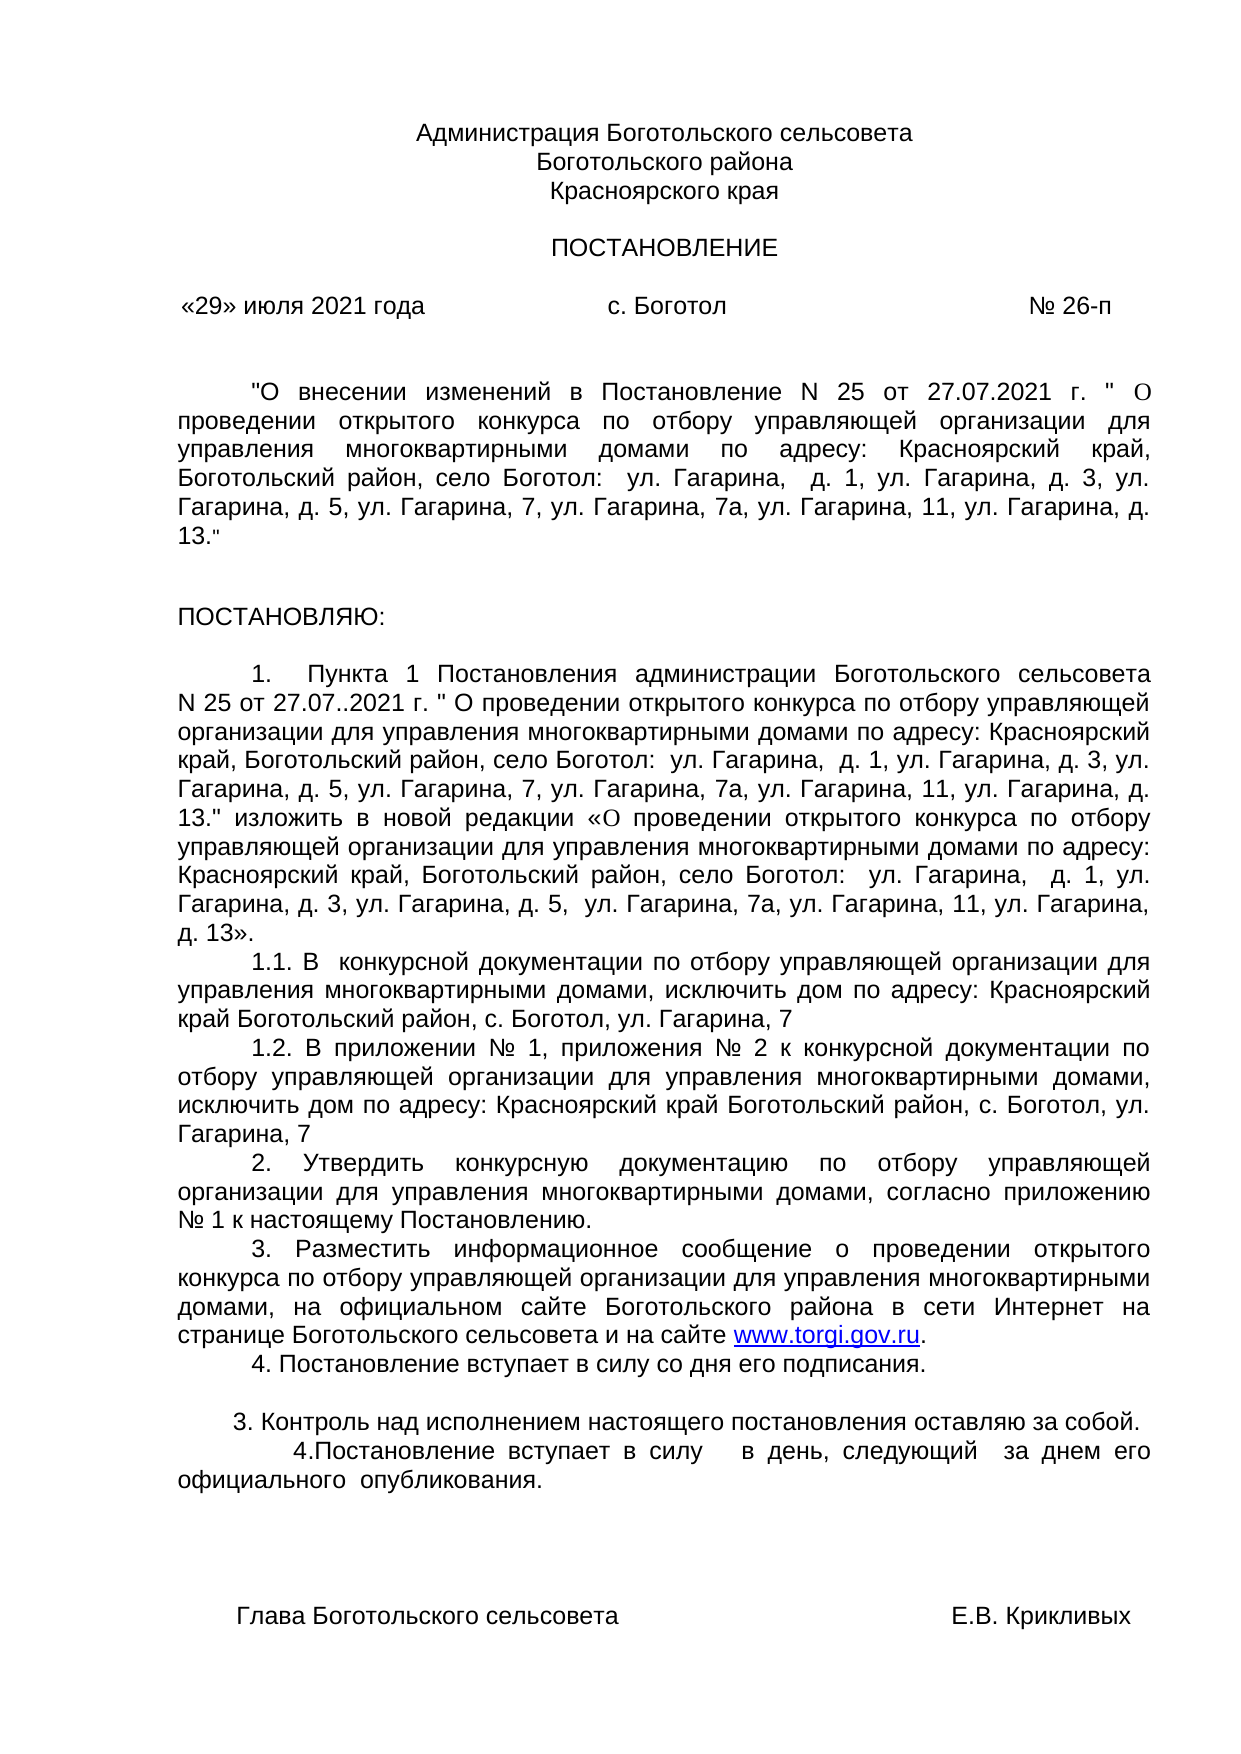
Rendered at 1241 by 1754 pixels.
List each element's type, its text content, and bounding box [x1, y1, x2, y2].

text Боготольского района [177, 147, 1152, 176]
text Красноярского края [177, 176, 1152, 204]
text 1.1. В конкурсной документации по отбору управляющей организации для управления многоквартирными домами, исключить дом по адресу: Красноярский край Боготольский район, с. Боготол, ул. Гагарина, 7 [177, 947, 1152, 1033]
text Глава Боготольского сельсовета Е.В. Крикливых [177, 1601, 1152, 1630]
text 1.2. В приложении № 1, приложения № 2 к конкурсной документации по отбору управляющей организации для управления многоквартирными домами, исключить дом по адресу: Красноярский край Боготольский район, с. Боготол, ул. Гагарина, 7 [177, 1033, 1152, 1148]
table_header № 26-п [832, 291, 1163, 319]
text "О внесении изменений в Постановление N 25 от 27.07.2021 г. " О проведении открытого конкурса по отбору управляющей организации для управления многоквартирными домами по адресу: Красноярский край, Боготольский район, село Боготол: ул. Гагарина, д. 1, ул. Гагарина, д. 3, ул. Гагарина, д. 5, ул. Гагарина, 7, ул. Гагарина, 7а, ул. Гагарина, 11, ул. Гагарина, д. 13." [177, 377, 1152, 549]
text Администрация Боготольского сельсовета [177, 118, 1152, 147]
text 3. Контроль над исполнением настоящего постановления оставляю за собой. [177, 1407, 1152, 1436]
table_header с. Боготол [502, 291, 832, 319]
text 3. Разместить информационное сообщение о проведении открытого конкурса по отбору управляющей организации для управления многоквартирными домами, на официальном сайте Боготольского района в сети Интернет на странице Боготольского сельсовета и на сайте www.torgi.gov.ru. [177, 1234, 1152, 1349]
text ПОСТАНОВЛЕНИЕ [177, 233, 1152, 262]
text 2. Утвердить конкурсную документацию по отбору управляющей организации для управления многоквартирными домами, согласно приложению № 1 к настоящему Постановлению. [177, 1148, 1152, 1234]
text 4.Постановление вступает в силу в день, следующий за днем его официального опубликования. [177, 1436, 1152, 1493]
text 4. Постановление вступает в силу со дня его подписания. [177, 1349, 1152, 1378]
table_header «29» июля 2021 года [170, 291, 502, 319]
text ПОСТАНОВЛЯЮ: [177, 602, 1152, 630]
text 1. Пункта 1 Постановления администрации Боготольского сельсовета N 25 от 27.07..2021 г. " О проведении открытого конкурса по отбору управляющей организации для управления многоквартирными домами по адресу: Красноярский край, Боготольский район, село Боготол: ул. Гагарина, д. 1, ул. Гагарина, д. 3, ул. Гагарина, д. 5, ул. Гагарина, 7, ул. Гагарина, 7а, ул. Гагарина, 11, ул. Гагарина, д. 13." изложить в новой редакции «О проведении открытого конкурса по отбору управляющей организации для управления многоквартирными домами по адресу: Красноярский край, Боготольский район, село Боготол: ул. Гагарина, д. 1, ул. Гагарина, д. 3, ул. Гагарина, д. 5, ул. Гагарина, 7а, ул. Гагарина, 11, ул. Гагарина, д. 13». [177, 659, 1152, 947]
